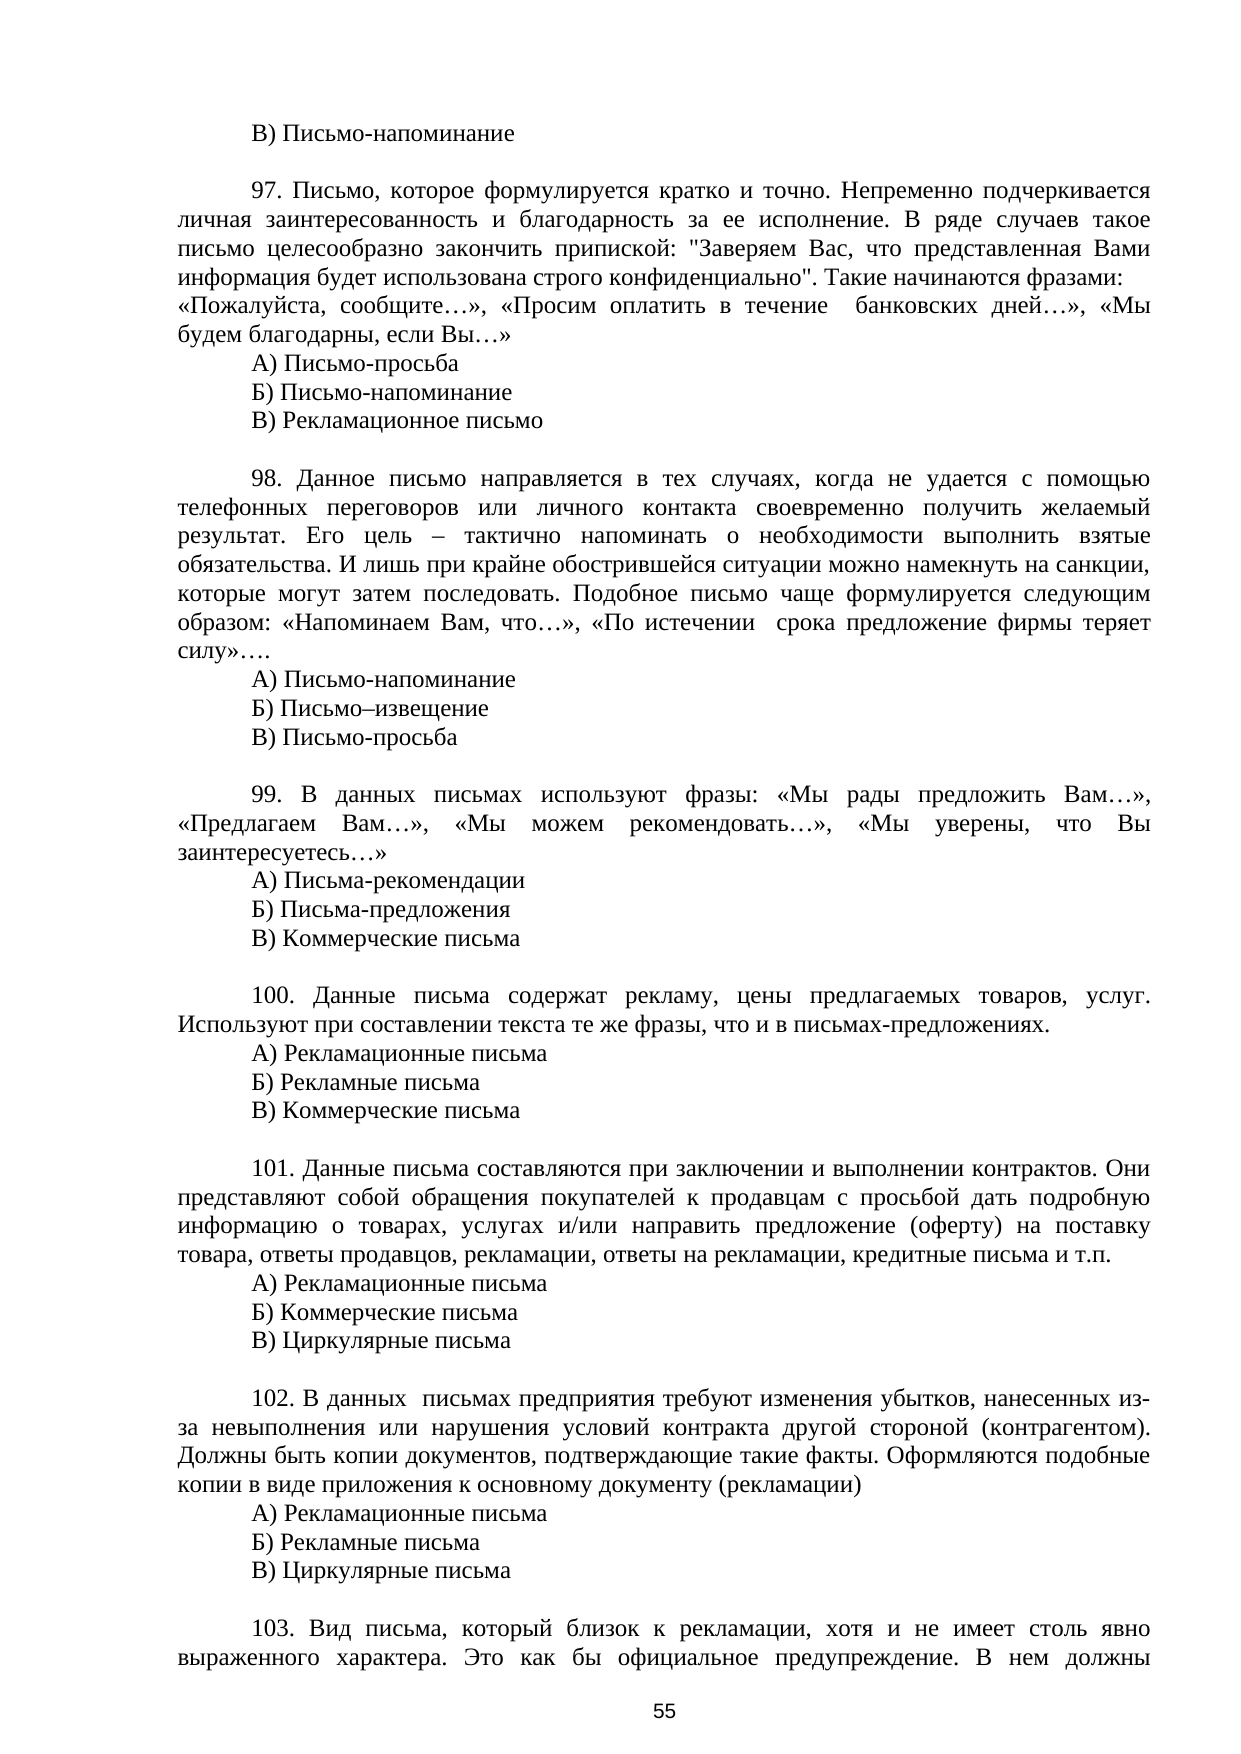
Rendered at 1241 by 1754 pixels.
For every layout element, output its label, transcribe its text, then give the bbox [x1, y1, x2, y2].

text А) Рекламационные письма [177, 1498, 1152, 1527]
text В) Циркулярные письма [177, 1326, 1152, 1354]
text Б) Коммерческие письма [177, 1297, 1152, 1326]
text Б) Письма-предложения [177, 894, 1152, 923]
text В) Письмо-напоминание [177, 118, 1152, 147]
text А) Письмо-просьба [177, 348, 1152, 377]
text В) Коммерческие письма [177, 923, 1152, 952]
text Б) Рекламные письма [177, 1067, 1152, 1096]
text А) Рекламационные письма [177, 1268, 1152, 1297]
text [177, 1613, 1152, 1671]
text В) Письмо-просьба [177, 722, 1152, 751]
text Б) Письмо–извещение [177, 693, 1152, 722]
text Б) Рекламные письма [177, 1527, 1152, 1556]
text 97. Письмо, которое формулируется кратко и точно. Непременно подчеркивается личная заинтересованность и благодарность за ее исполнение. В ряде случаев такое письмо целесообразно закончить припиской: "Заверяем Вас, что представленная Вами информация будет использована строго конфиденциально". Такие начинаются фразами: [177, 176, 1152, 291]
text А) Письма-рекомендации [177, 866, 1152, 894]
text 98. Данное письмо направляется в тех случаях, когда не удается с помощью телефонных переговоров или личного контакта своевременно получить желаемый результат. Его цель – тактично напоминать о необходимости выполнить взятые обязательства. И лишь при крайне обострившейся ситуации можно намекнуть на санкции, которые могут затем последовать. Подобное письмо чаще формулируется следующим образом: «Напоминаем Вам, что…», «По истечении срока предложение фирмы теряет силу»…. [177, 463, 1152, 664]
text В) Рекламационное письмо [177, 406, 1152, 434]
text 101. Данные письма составляются при заключении и выполнении контрактов. Они представляют собой обращения покупателей к продавцам с просьбой дать подробную информацию о товарах, услугах и/или направить предложение (оферту) на поставку товара, ответы продавцов, рекламации, ответы на рекламации, кредитные письма и т.п. [177, 1153, 1152, 1268]
text 99. В данных письмах используют фразы: «Мы рады предложить Вам…», «Предлагаем Вам…», «Мы можем рекомендовать…», «Мы уверены, что Вы заинтересуетесь…» [177, 779, 1152, 866]
text 100. Данные письма содержат рекламу, цены предлагаемых товаров, услуг. Используют при составлении текста те же фразы, что и в письмах-предложениях. [177, 981, 1152, 1038]
text «Пожалуйста, сообщите…», «Просим оплатить в течение банковских дней…», «Мы будем благодарны, если Вы…» [177, 291, 1152, 348]
text А) Рекламационные письма [177, 1038, 1152, 1067]
text 102. В данных письмах предприятия требуют изменения убытков, нанесенных из-за невыполнения или нарушения условий контракта другой стороной (контрагентом). Должны быть копии документов, подтверждающие такие факты. Оформляются подобные копии в виде приложения к основному документу (рекламации) [177, 1383, 1152, 1498]
text В) Циркулярные письма [177, 1556, 1152, 1584]
text А) Письмо-напоминание [177, 664, 1152, 693]
text В) Коммерческие письма [177, 1096, 1152, 1124]
text Б) Письмо-напоминание [177, 377, 1152, 406]
